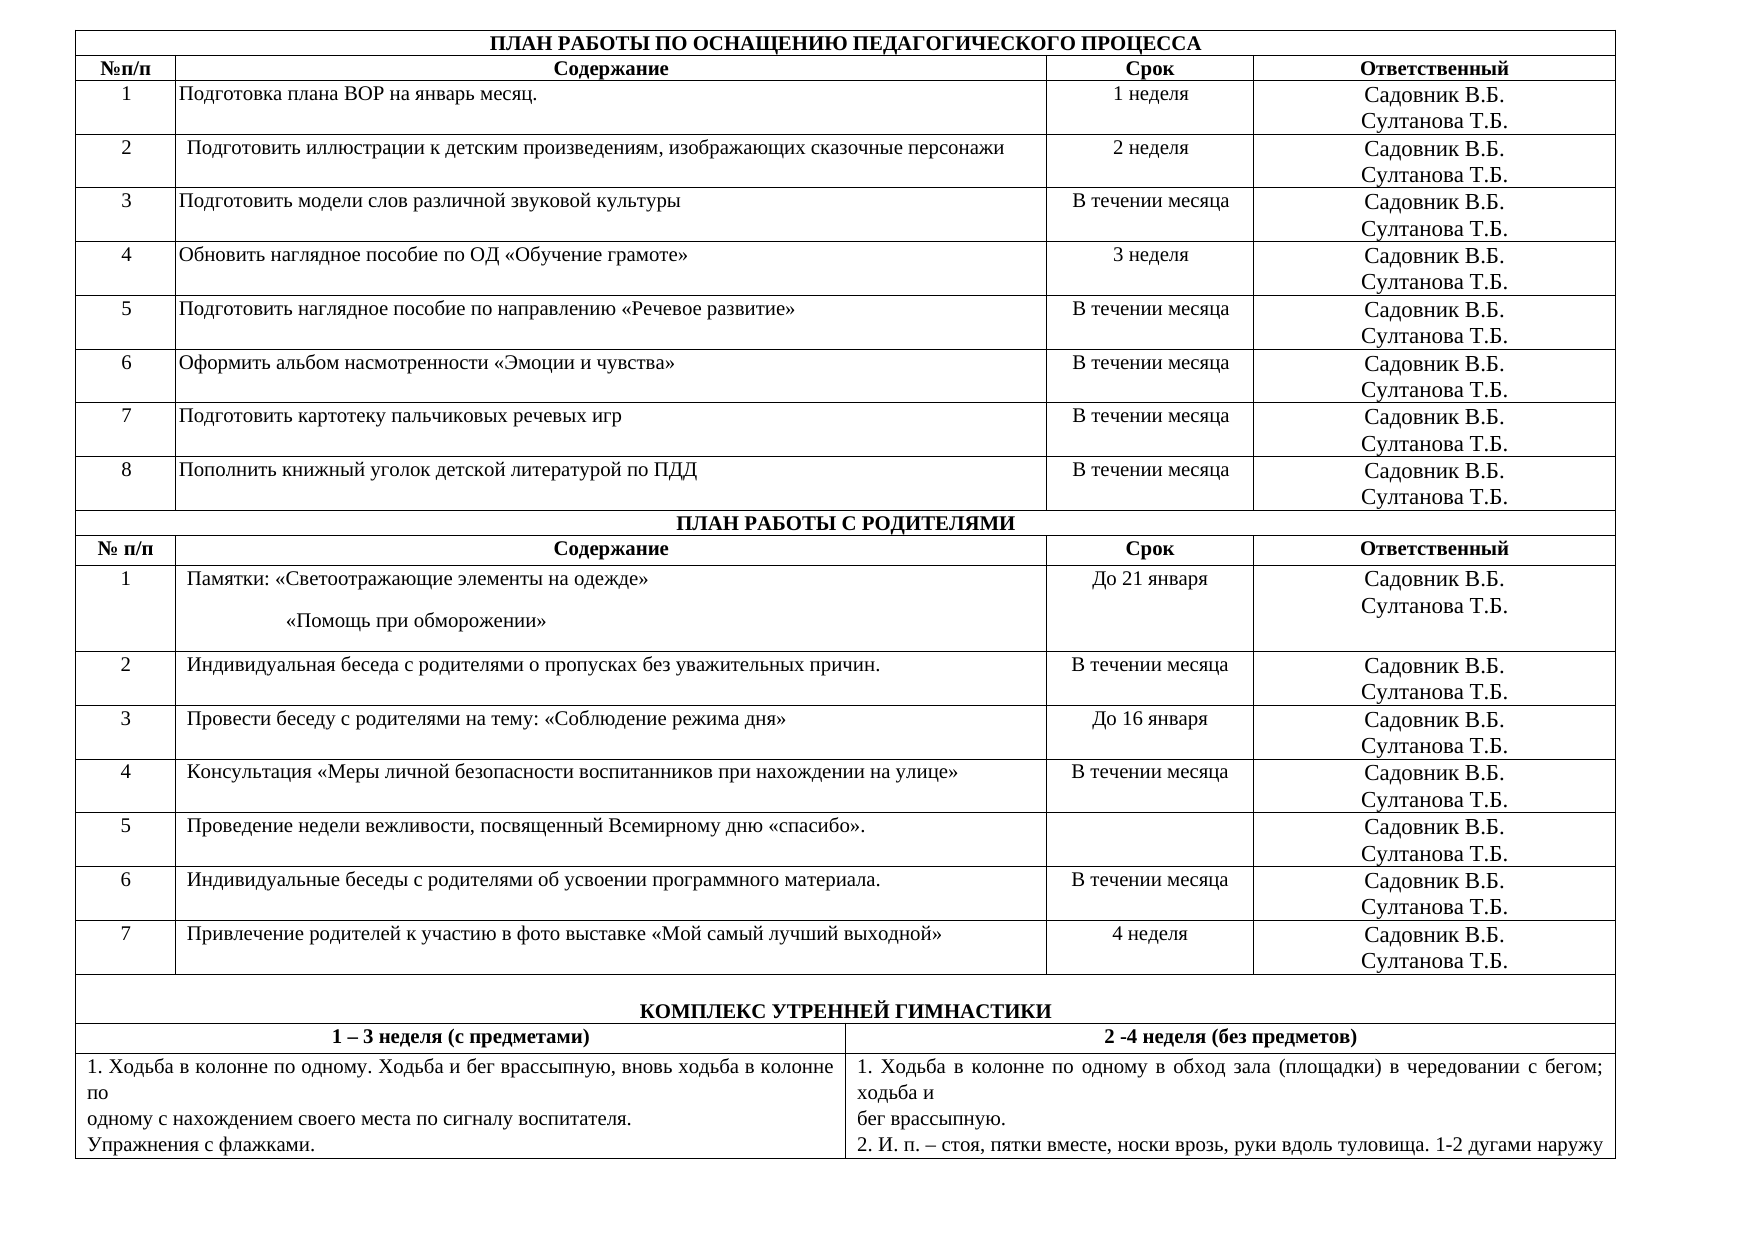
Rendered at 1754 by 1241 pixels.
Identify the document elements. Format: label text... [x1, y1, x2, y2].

table_cell 1 – 3 неделя (с предметами) [76, 1024, 845, 1053]
table_cell 1 [76, 566, 175, 651]
table_cell 7 [76, 921, 175, 973]
table_cell 3 [76, 188, 175, 241]
table_cell №п/п [76, 56, 175, 80]
table_cell Садовник В.Б. Султанова Т.Б. [1254, 457, 1615, 510]
table_cell Подготовить наглядное пособие по направлению «Речевое развитие» [176, 296, 1046, 348]
table_cell В течении месяца [1047, 867, 1253, 920]
table_cell Садовник В.Б. Султанова Т.Б. [1254, 867, 1615, 920]
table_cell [76, 1054, 845, 1158]
table_cell Индивидуальные беседы с родителями об усвоении программного материала. [176, 867, 1046, 920]
table_cell Садовник В.Б. Султанова Т.Б. [1254, 813, 1615, 866]
table_cell 1 неделя [1047, 81, 1253, 133]
table_cell Содержание [176, 56, 1046, 80]
table_cell Садовник В.Б. Султанова Т.Б. [1254, 652, 1615, 705]
table_cell 2 -4 неделя (без предметов) [846, 1024, 1615, 1053]
table_cell [1047, 813, 1253, 866]
table_cell 2 [76, 652, 175, 705]
table_cell Подготовить модели слов различной звуковой культуры [176, 188, 1046, 241]
table_cell Содержание [176, 536, 1046, 564]
table_cell Подготовить иллюстрации к детским произведениям, изображающих сказочные персонажи [176, 135, 1046, 187]
table_cell Садовник В.Б. Султанова Т.Б. [1254, 566, 1615, 651]
table_cell № п/п [76, 536, 175, 564]
table_cell Провести беседу с родителями на тему: «Соблюдение режима дня» [176, 706, 1046, 758]
table_cell До 16 января [1047, 706, 1253, 758]
table_cell 3 [76, 706, 175, 758]
table_cell КОМПЛЕКС УТРЕННЕЙ ГИМНАСТИКИ [76, 975, 1615, 1023]
table_cell 5 [76, 813, 175, 866]
table_cell 8 [76, 457, 175, 510]
table_cell 6 [76, 867, 175, 920]
table_cell В течении месяца [1047, 652, 1253, 705]
table_cell 5 [76, 296, 175, 348]
table_cell Привлечение родителей к участию в фото выставке «Мой самый лучший выходной» [176, 921, 1046, 973]
table_cell Садовник В.Б. Султанова Т.Б. [1254, 135, 1615, 187]
table_cell В течении месяца [1047, 760, 1253, 812]
table_cell Консультация «Меры личной безопасности воспитанников при нахождении на улице» [176, 760, 1046, 812]
table_cell Садовник В.Б. Султанова Т.Б. [1254, 760, 1615, 812]
table_cell В течении месяца [1047, 350, 1253, 402]
table_cell Пополнить книжный уголок детской литературой по ПДД [176, 457, 1046, 510]
table_cell Срок [1047, 536, 1253, 564]
table_cell 2 [76, 135, 175, 187]
table_cell Садовник В.Б. Султанова Т.Б. [1254, 188, 1615, 241]
table_cell Оформить альбом насмотренности «Эмоции и чувства» [176, 350, 1046, 402]
table_cell Садовник В.Б. Султанова Т.Б. [1254, 403, 1615, 456]
table_cell Подготовить картотеку пальчиковых речевых игр [176, 403, 1046, 456]
table_cell Садовник В.Б. Султанова Т.Б. [1254, 81, 1615, 133]
table_cell Садовник В.Б. Султанова Т.Б. [1254, 296, 1615, 348]
table_cell Индивидуальная беседа с родителями о пропусках без уважительных причин. [176, 652, 1046, 705]
table_cell ПЛАН РАБОТЫ С РОДИТЕЛЯМИ [76, 511, 1615, 535]
table_cell В течении месяца [1047, 457, 1253, 510]
table_cell До 21 января [1047, 566, 1253, 651]
table_cell Подготовка плана ВОР на январь месяц. [176, 81, 1046, 133]
table_cell Садовник В.Б. Султанова Т.Б. [1254, 921, 1615, 973]
table_cell 1 [76, 81, 175, 133]
table_cell 7 [76, 403, 175, 456]
table_cell Садовник В.Б. Султанова Т.Б. [1254, 706, 1615, 758]
table_header ПЛАН РАБОТЫ ПО ОСНАЩЕНИЮ ПЕДАГОГИЧЕСКОГО ПРОЦЕССА [76, 31, 1615, 55]
table_cell 2 неделя [1047, 135, 1253, 187]
table_cell Срок [1047, 56, 1253, 80]
table_cell 4 неделя [1047, 921, 1253, 973]
table_cell 4 [76, 242, 175, 295]
table_cell В течении месяца [1047, 296, 1253, 348]
table_cell 6 [76, 350, 175, 402]
table_cell 4 [76, 760, 175, 812]
table_cell 3 неделя [1047, 242, 1253, 295]
table_cell Садовник В.Б. Султанова Т.Б. [1254, 350, 1615, 402]
table_cell Проведение недели вежливости, посвященный Всемирному дню «спасибо». [176, 813, 1046, 866]
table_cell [846, 1054, 1615, 1158]
table_cell Памятки: «Светоотражающие элементы на одежде» «Помощь при обморожении» [176, 566, 1046, 651]
table_cell В течении месяца [1047, 188, 1253, 241]
table_cell В течении месяца [1047, 403, 1253, 456]
table_cell Ответственный [1254, 536, 1615, 564]
table_cell Садовник В.Б. Султанова Т.Б. [1254, 242, 1615, 295]
table_cell Обновить наглядное пособие по ОД «Обучение грамоте» [176, 242, 1046, 295]
table_cell Ответственный [1254, 56, 1615, 80]
